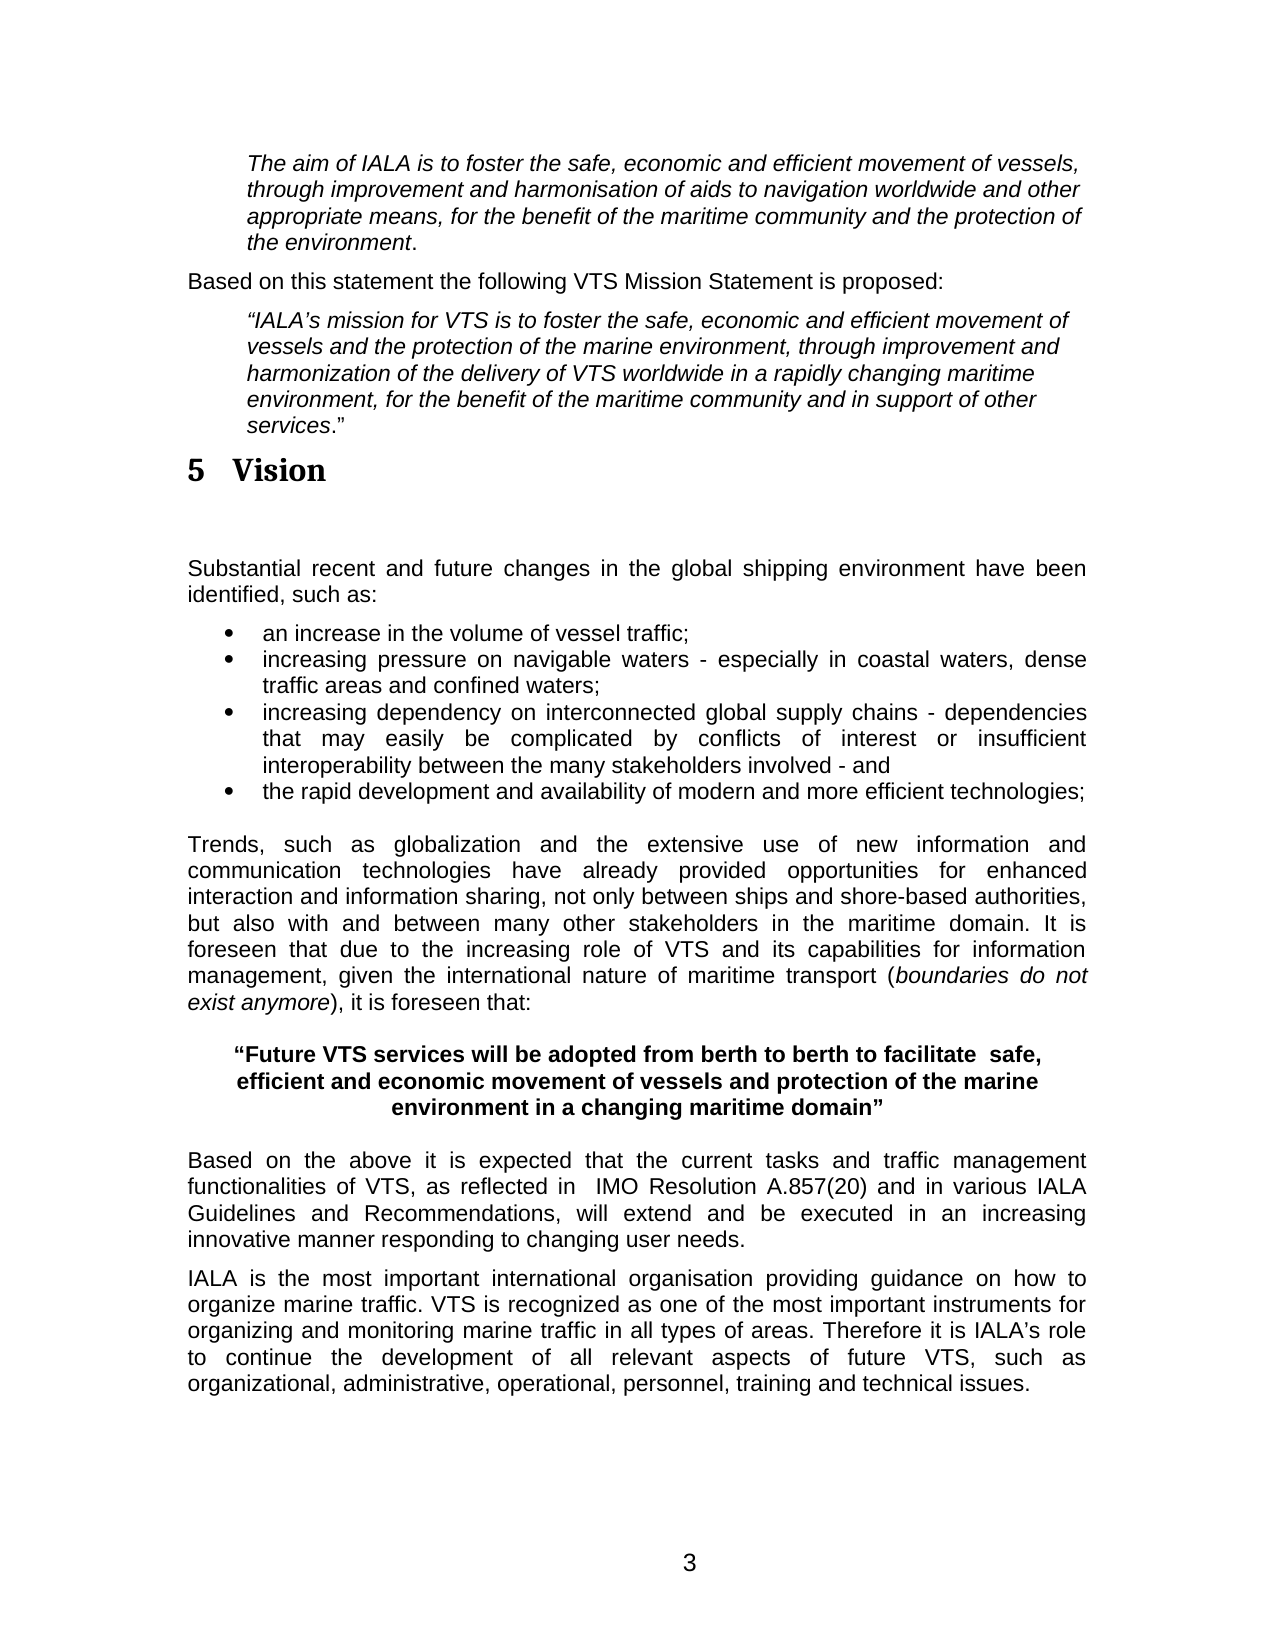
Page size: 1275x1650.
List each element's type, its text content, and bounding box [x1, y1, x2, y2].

subtitle Vision [187, 451, 1087, 489]
list the rapid development and availability of modern and more efficient technologies; [225, 778, 1087, 804]
text Based on this statement the following VTS Mission Statement is proposed: [187, 268, 1087, 294]
text Based on the above it is expected that the current tasks and traffic management functionalities of VTS, as reflected in IMO Resolution A.857(20) and in various IALA Guidelines and Recommendations, will extend and be executed in an increasing innovative manner responding to changing user needs. [187, 1147, 1087, 1252]
text The aim of IALA is to foster the safe, economic and efficient movement of vessels, through improvement and harmonisation of aids to navigation worldwide and other appropriate means, for the benefit of the maritime community and the protection of the environment. [247, 150, 1087, 255]
list increasing dependency on interconnected global supply chains - dependencies that may easily be complicated by conflicts of interest or insufficient interoperability between the many stakeholders involved - and [225, 699, 1087, 778]
text “IALA’s mission for VTS is to foster the safe, economic and efficient movement of vessels and the protection of the marine environment, through improvement and harmonization of the delivery of VTS worldwide in a rapidly changing maritime environment, for the benefit of the maritime community and in support of other services.” [247, 307, 1087, 438]
text Substantial recent and future changes in the global shipping environment have been identified, such as: [187, 554, 1087, 607]
text Trends, such as globalization and the extensive use of new information and communication technologies have already provided opportunities for enhanced interaction and information sharing, not only between ships and shore-based authorities, but also with and between many other stakeholders in the maritime domain. It is foreseen that due to the increasing role of VTS and its capabilities for information management, given the international nature of maritime transport (boundaries do not exist anymore), it is foreseen that: [187, 831, 1087, 1015]
list IALA is the most important international organisation providing guidance on how to organize marine traffic. VTS is recognized as one of the most important instruments for organizing and monitoring marine traffic in all types of areas. Therefore it is IALA’s role to continue the development of all relevant aspects of future VTS, such as organizational, administrative, operational, personnel, training and technical issues. [187, 1265, 1087, 1397]
text “Future VTS services will be adopted from berth to berth to facilitate safe, efficient and economic movement of vessels and protection of the marine environment in a changing maritime domain” [187, 1041, 1087, 1121]
list increasing pressure on navigable waters - especially in coastal waters, dense traffic areas and confined waters; [225, 646, 1087, 699]
list an increase in the volume of vessel traffic; [225, 620, 1087, 646]
